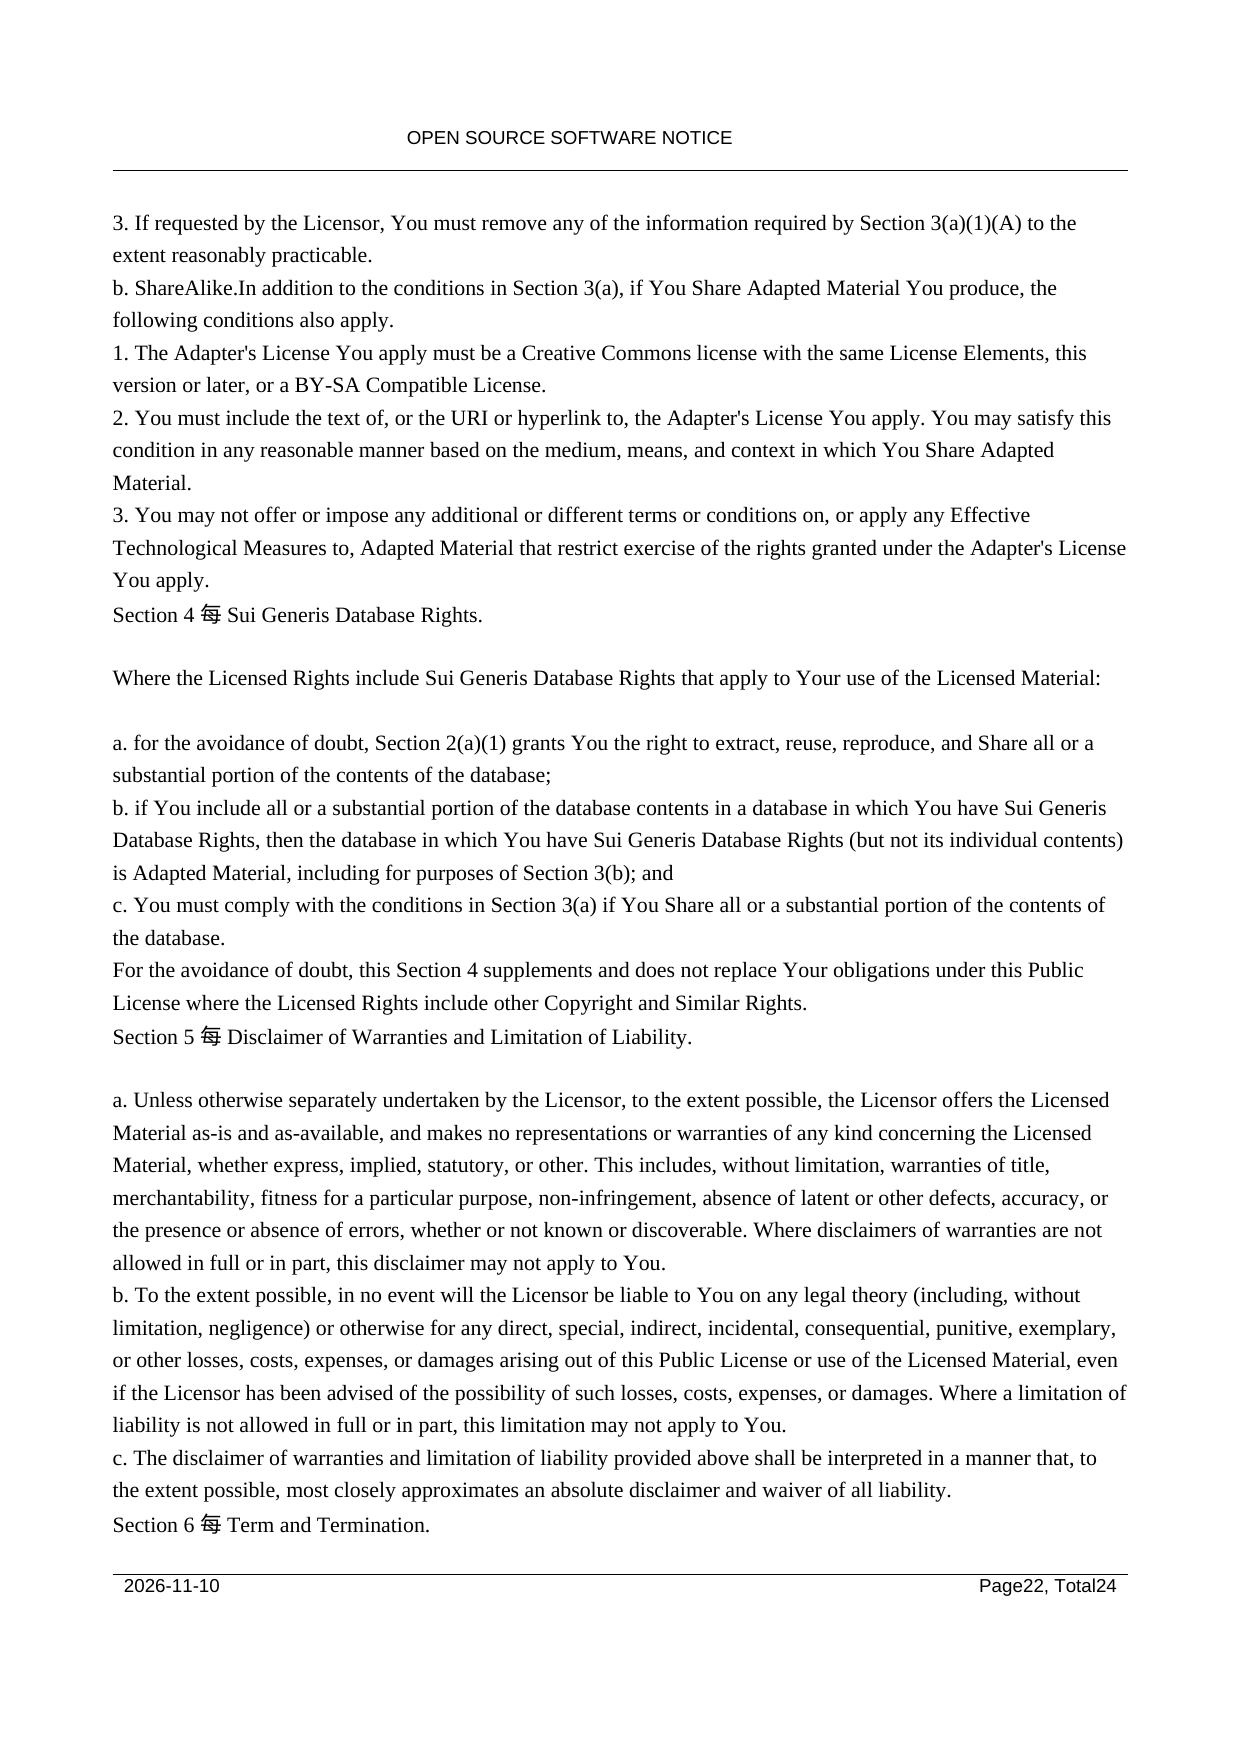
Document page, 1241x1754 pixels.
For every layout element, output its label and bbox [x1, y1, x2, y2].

text [112, 206, 1128, 1539]
